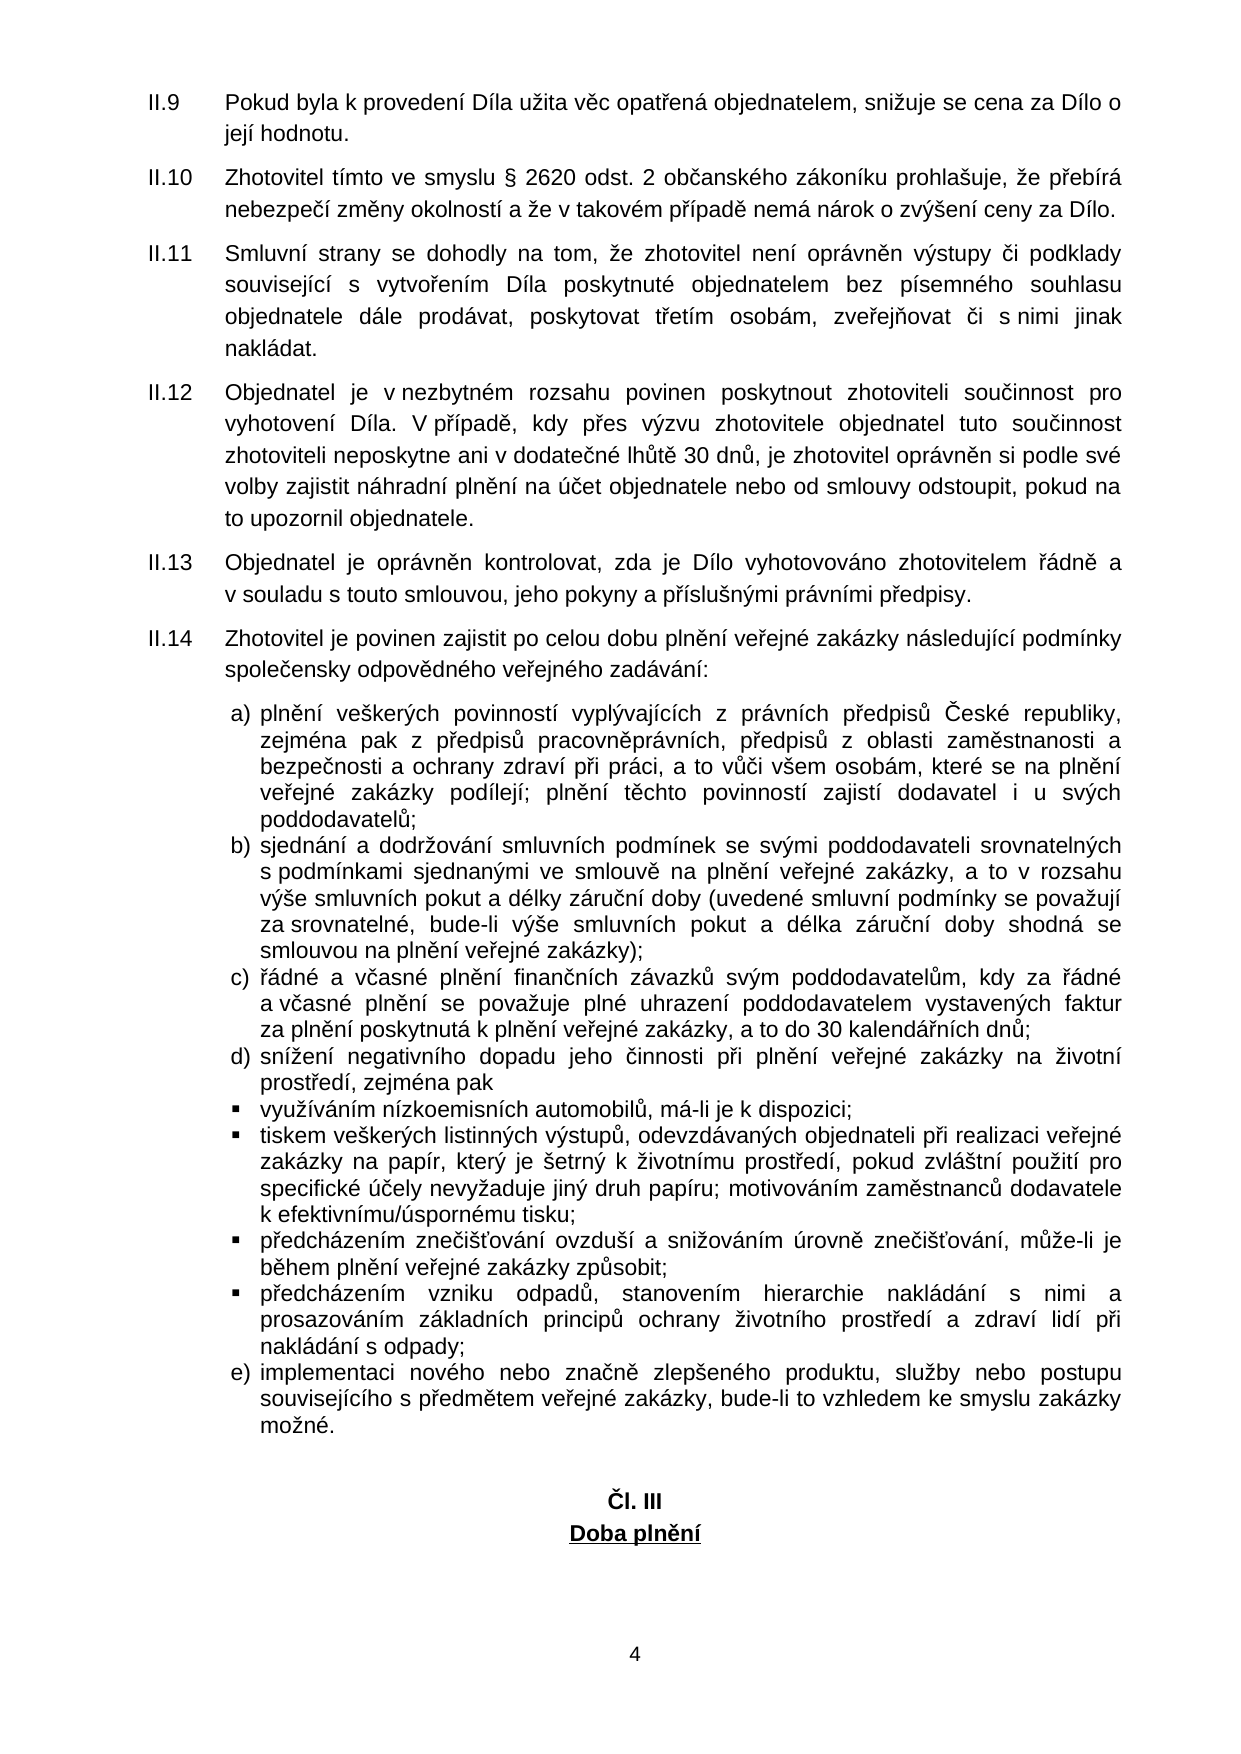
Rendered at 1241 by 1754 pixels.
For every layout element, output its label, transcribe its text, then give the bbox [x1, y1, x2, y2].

list snížení negativního dopadu jeho činnosti při plnění veřejné zakázky na životní prostředí, zejména pak [230, 1043, 1122, 1096]
list tiskem veškerých listinných výstupů, odevzdávaných objednateli při realizaci veřejné zakázky na papír, který je šetrný k životnímu prostředí, pokud zvláštní použití pro specifické účely nevyžaduje jiný druh papíru; motivováním zaměstnanců dodavatele k efektivnímu/úspornému tisku; [230, 1122, 1122, 1227]
list Objednatel je oprávněn kontrolovat, zda je Dílo vyhotovováno zhotovitelem řádně a v souladu s touto smlouvou, jeho pokyny a příslušnými právními předpisy. [148, 549, 1122, 607]
list využíváním nízkoemisních automobilů, má-li je k dispozici; [230, 1096, 1122, 1122]
list sjednání a dodržování smluvních podmínek se svými poddodavateli srovnatelných s podmínkami sjednanými ve smlouvě na plnění veřejné zakázky, a to v rozsahu výše smluvních pokut a délky záruční doby (uvedené smluvní podmínky se považují za srovnatelné, bude-li výše smluvních pokut a délka záruční doby shodná se smlouvou na plnění veřejné zakázky); [230, 832, 1122, 964]
list implementaci nového nebo značně zlepšeného produktu, služby nebo postupu souvisejícího s předmětem veřejné zakázky, bude-li to vzhledem ke smyslu zakázky možné. [230, 1359, 1122, 1438]
list předcházením vzniku odpadů, stanovením hierarchie nakládání s nimi a prosazováním základních principů ochrany životního prostředí a zdraví lidí při nakládání s odpady; [230, 1280, 1122, 1359]
list Zhotovitel tímto ve smyslu § 2620 odst. 2 občanského zákoníku prohlašuje, že přebírá nebezpečí změny okolností a že v takovém případě nemá nárok o zvýšení ceny za Dílo. [148, 164, 1122, 222]
list Zhotovitel je povinen zajistit po celou dobu plnění veřejné zakázky následující podmínky společensky odpovědného veřejného zadávání: [148, 624, 1122, 682]
text Doba plnění [148, 1488, 1122, 1546]
list Pokud byla k provedení Díla užita věc opatřená objednatelem, snižuje se cena za Dílo o její hodnotu. [148, 89, 1122, 147]
list plnění veškerých povinností vyplývajících z právních předpisů České republiky, zejména pak z předpisů pracovněprávních, předpisů z oblasti zaměstnanosti a bezpečnosti a ochrany zdraví při práci, a to vůči všem osobám, které se na plnění veřejné zakázky podílejí; plnění těchto povinností zajistí dodavatel i u svých poddodavatelů; [230, 700, 1122, 832]
list Objednatel je v nezbytném rozsahu povinen poskytnout zhotoviteli součinnost pro vyhotovení Díla. V případě, kdy přes výzvu zhotovitele objednatel tuto součinnost zhotoviteli neposkytne ani v dodatečné lhůtě 30 dnů, je zhotovitel oprávněn si podle své volby zajistit náhradní plnění na účet objednatele nebo od smlouvy odstoupit, pokud na to upozornil objednatele. [148, 379, 1122, 531]
list předcházením znečišťování ovzduší a snižováním úrovně znečišťování, může-li je během plnění veřejné zakázky způsobit; [230, 1227, 1122, 1280]
list řádné a včasné plnění finančních závazků svým poddodavatelům, kdy za řádné a včasné plnění se považuje plné uhrazení poddodavatelem vystavených faktur za plnění poskytnutá k plnění veřejné zakázky, a to do 30 kalendářních dnů; [230, 964, 1122, 1043]
list Smluvní strany se dohodly na tom, že zhotovitel není oprávněn výstupy či podklady související s vytvořením Díla poskytnuté objednatelem bez písemného souhlasu objednatele dále prodávat, poskytovat třetím osobám, zveřejňovat či s nimi jinak nakládat. [148, 240, 1122, 361]
